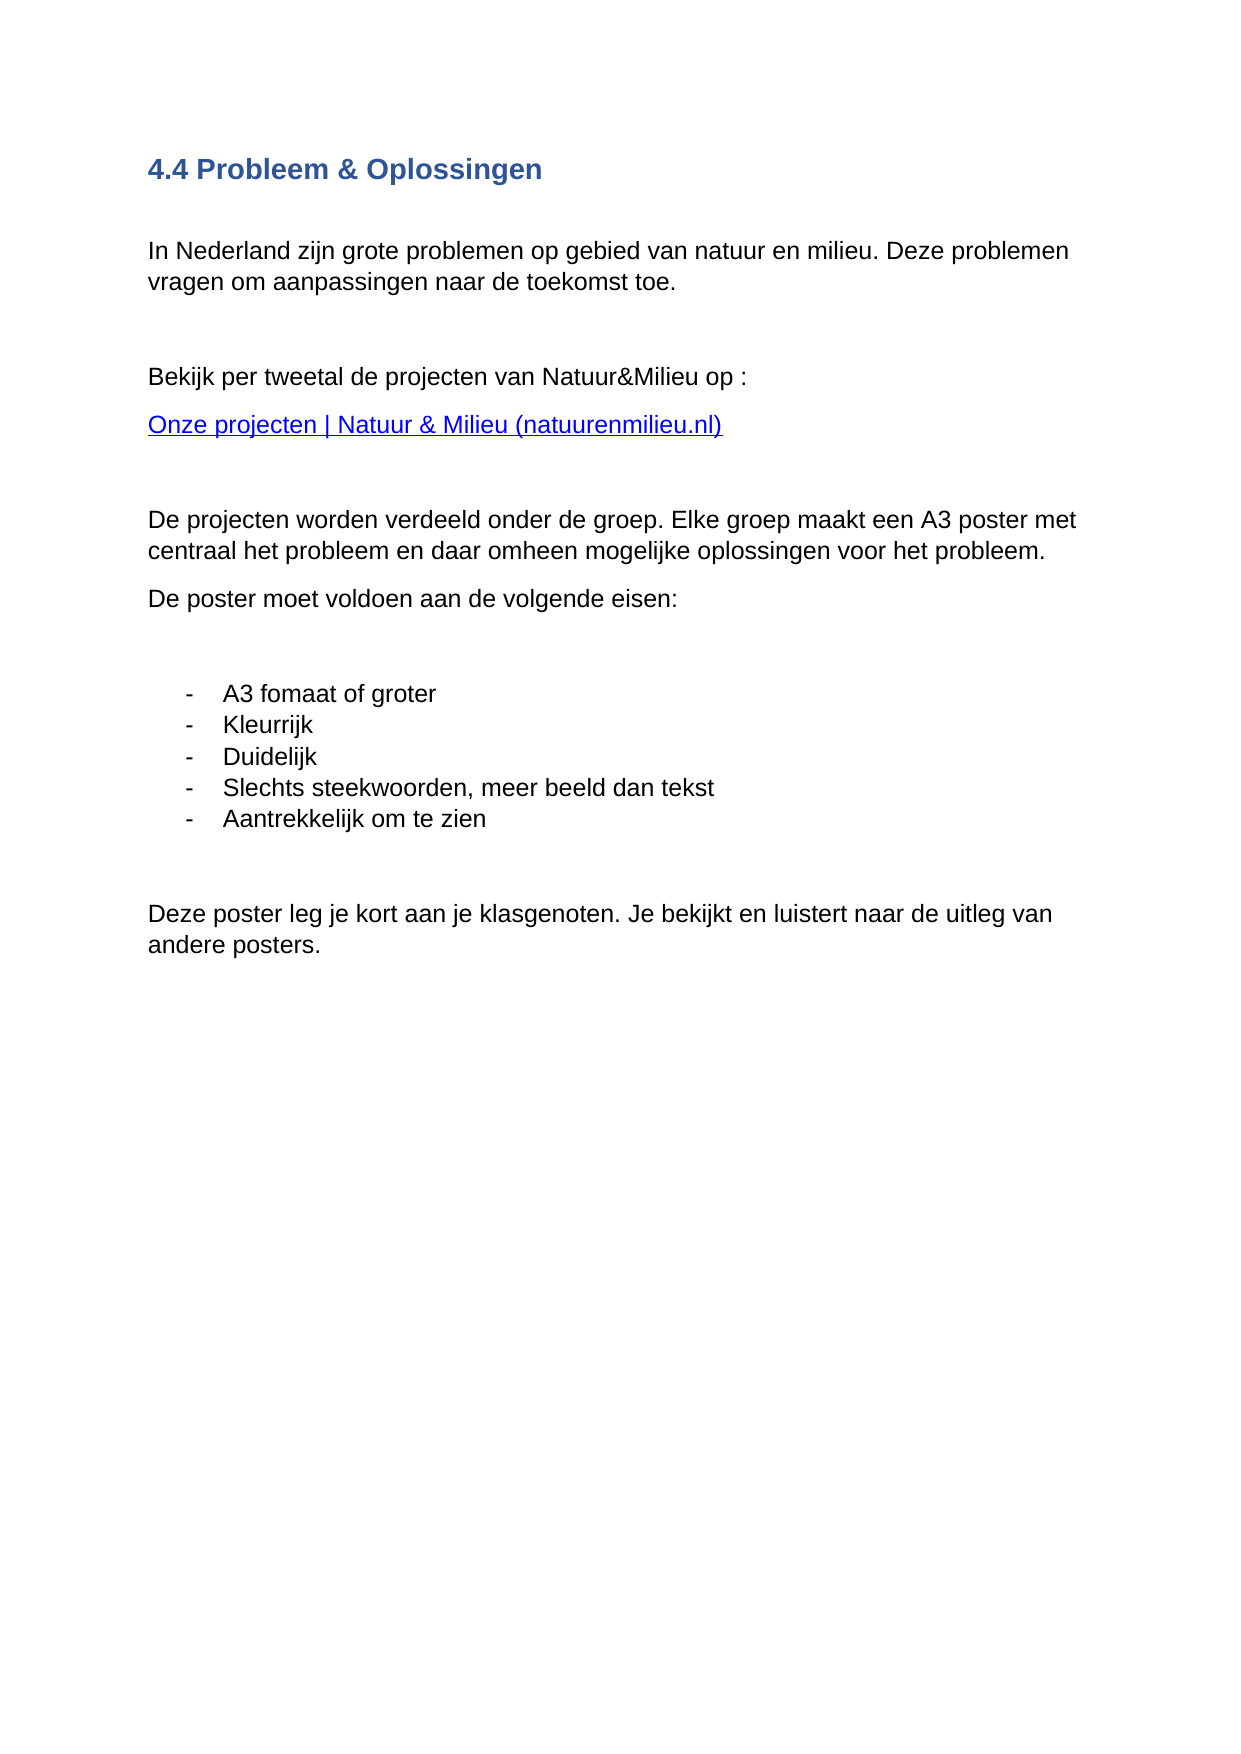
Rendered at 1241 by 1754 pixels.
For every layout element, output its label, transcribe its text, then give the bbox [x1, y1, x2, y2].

list Duidelijk [185, 741, 1093, 770]
list Slechts steekwoorden, meer beeld dan tekst [185, 772, 1093, 801]
text Deze poster leg je kort aan je klasgenoten. Je bekijkt en luistert naar de uitleg van andere posters. [148, 899, 1093, 959]
text Onze projecten | Natuur & Milieu (natuurenmilieu.nl) [148, 410, 1093, 438]
text De poster moet voldoen aan de volgende eisen: [148, 584, 1093, 613]
text De projecten worden verdeeld onder de groep. Elke groep maakt een A3 poster met centraal het probleem en daar omheen mogelijke oplossingen voor het probleem. [148, 505, 1093, 565]
list A3 fomaat of groter [185, 679, 1093, 708]
text Bekijk per tweetal de projecten van Natuur&Milieu op : [148, 362, 1093, 391]
list Kleurrijk [185, 710, 1093, 739]
subtitle 4.4 Probleem & Oplossingen [148, 152, 1093, 185]
list Aantrekkelijk om te zien [185, 803, 1093, 832]
text In Nederland zijn grote problemen op gebied van natuur en milieu. Deze problemen vragen om aanpassingen naar de toekomst toe. [148, 236, 1093, 295]
